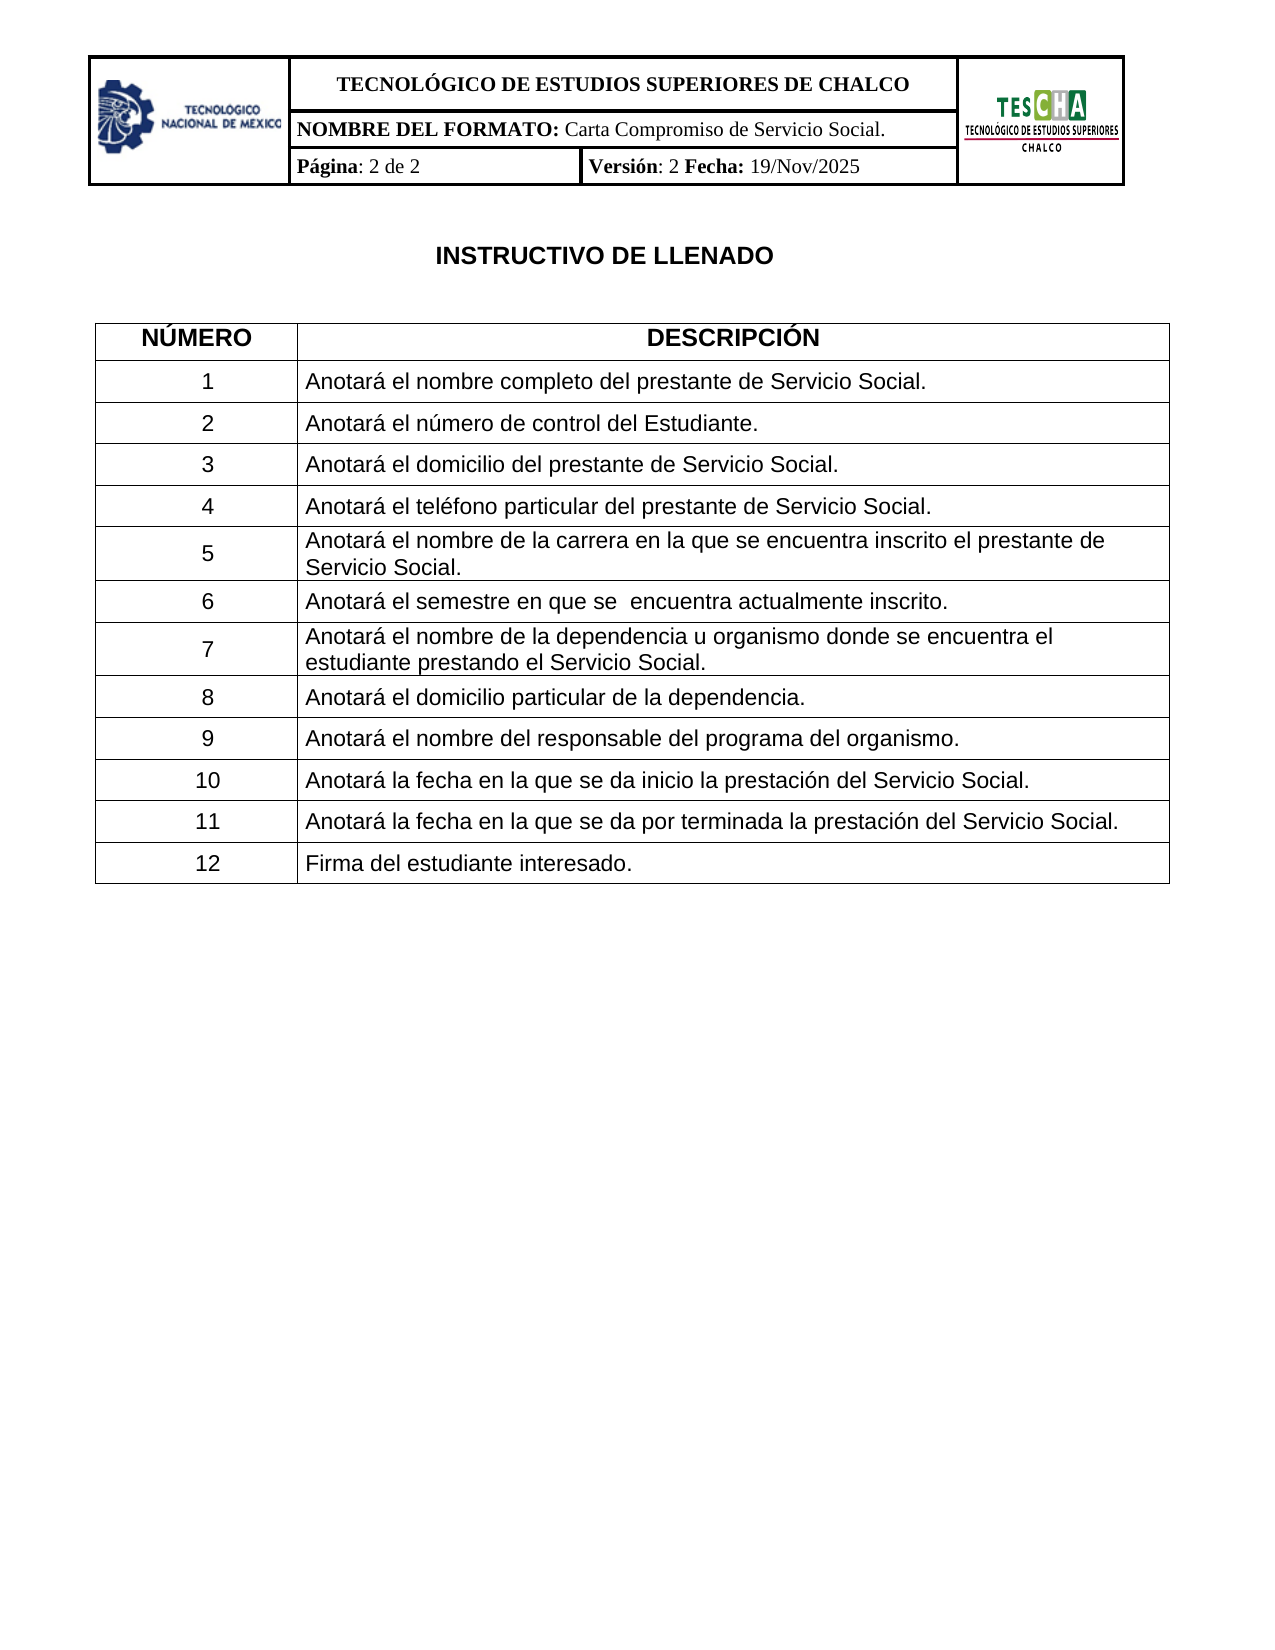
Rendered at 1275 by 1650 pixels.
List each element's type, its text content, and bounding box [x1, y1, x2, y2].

table_header DESCRIPCIÓN [298, 324, 1169, 360]
table_cell Firma del estudiante interesado. [298, 843, 1169, 883]
table_cell 12 [96, 843, 297, 883]
table_cell Anotará la fecha en la que se da por terminada la prestación del Servicio Social. [298, 801, 1169, 842]
table_cell 1 [96, 361, 297, 402]
table_cell 5 [96, 527, 297, 580]
table_cell 3 [96, 444, 297, 485]
table_cell 6 [96, 581, 297, 622]
table_cell Anotará el domicilio particular de la dependencia. [298, 676, 1169, 717]
table_cell 4 [96, 486, 297, 526]
table_cell 9 [96, 718, 297, 758]
table_cell Anotará el nombre del responsable del programa del organismo. [298, 718, 1169, 758]
table_cell 11 [96, 801, 297, 842]
text INSTRUCTIVO DE LLENADO [87, 241, 1122, 270]
table_cell 8 [96, 676, 297, 717]
table_cell 7 [96, 623, 297, 675]
table_cell Anotará el nombre de la carrera en la que se encuentra inscrito el prestante de Servicio Social. [298, 527, 1169, 580]
table_cell 10 [96, 760, 297, 800]
table_header NÚMERO [96, 324, 297, 360]
table_cell Anotará el teléfono particular del prestante de Servicio Social. [298, 486, 1169, 526]
table_cell 2 [96, 403, 297, 443]
table_cell Anotará el número de control del Estudiante. [298, 403, 1169, 443]
picture [964, 90, 1119, 152]
table_cell Anotará el semestre en que se encuentra actualmente inscrito. [298, 581, 1169, 622]
table_cell Anotará el nombre completo del prestante de Servicio Social. [298, 361, 1169, 402]
table_cell Anotará el domicilio del prestante de Servicio Social. [298, 444, 1169, 485]
table_cell Anotará la fecha en la que se da inicio la prestación del Servicio Social. [298, 760, 1169, 800]
table_cell Anotará el nombre de la dependencia u organismo donde se encuentra el estudiante prestando el Servicio Social. [298, 623, 1169, 675]
